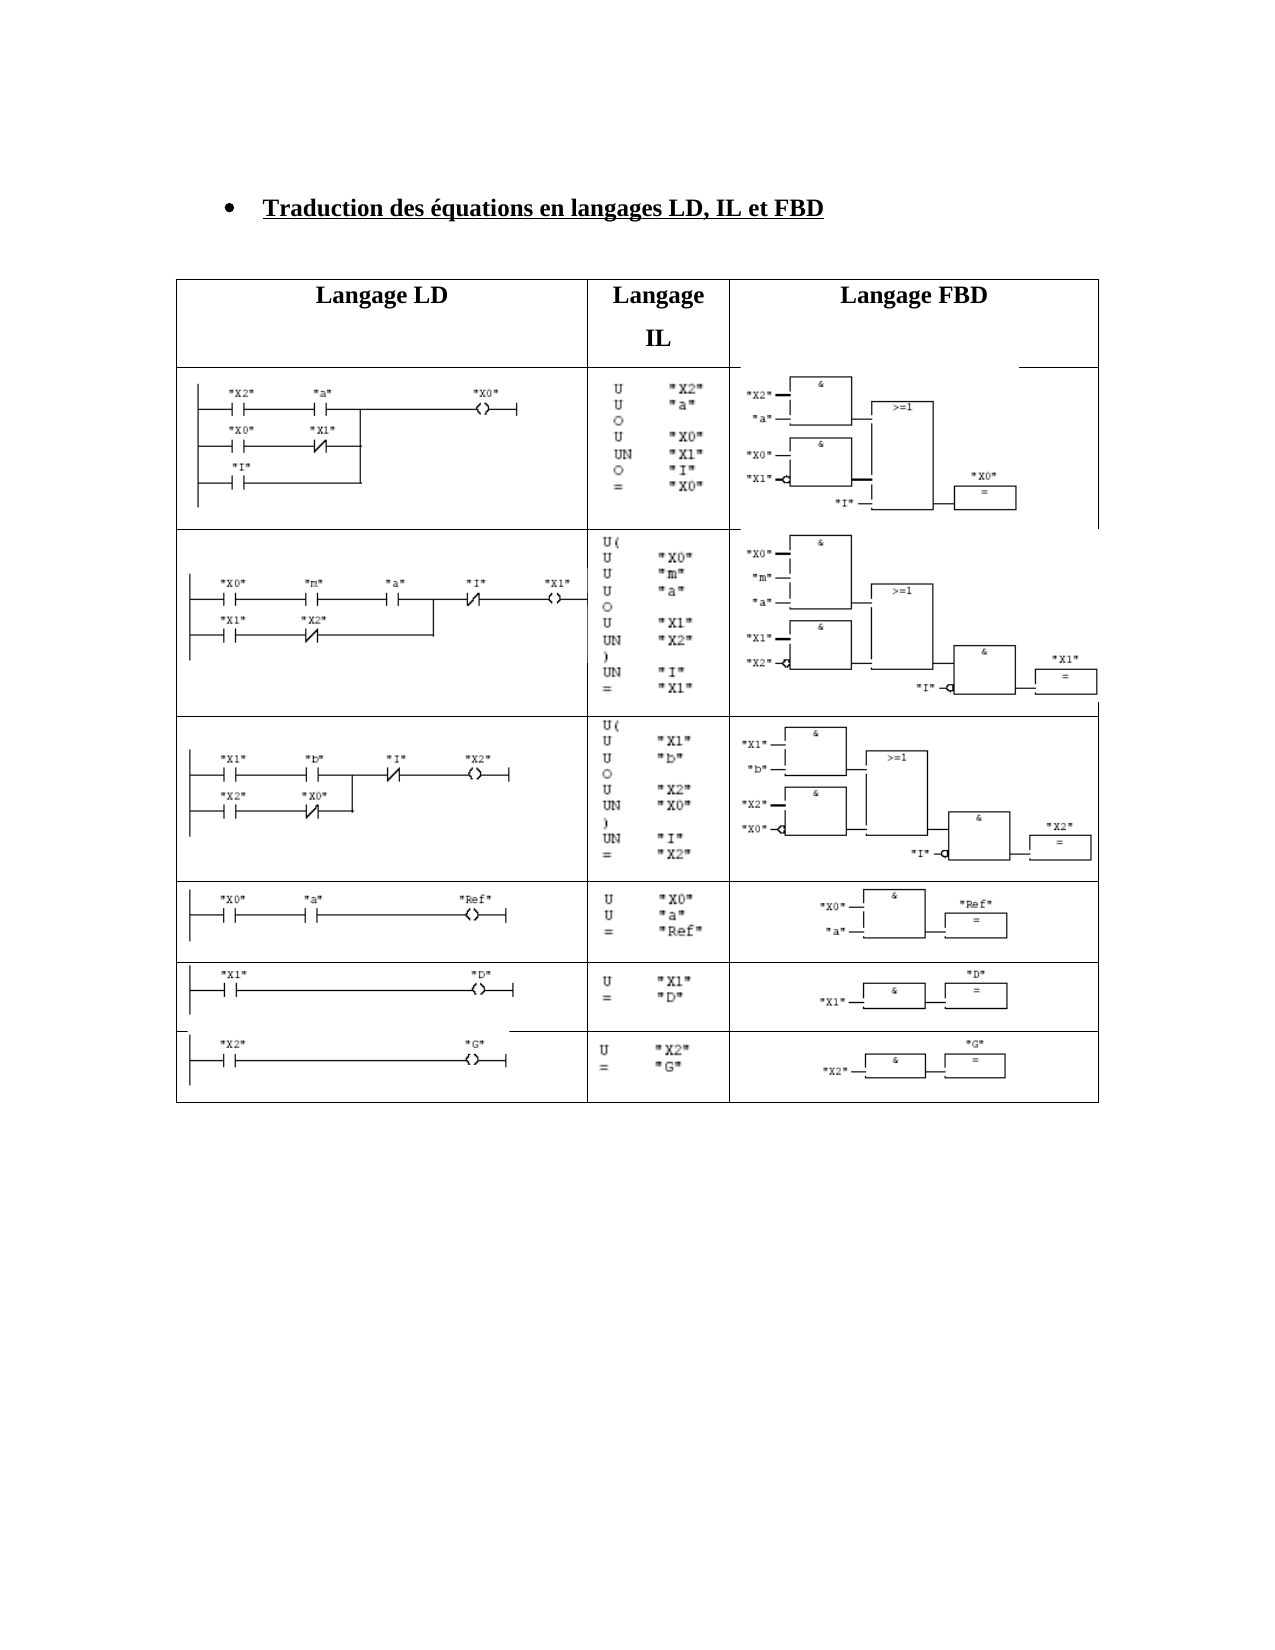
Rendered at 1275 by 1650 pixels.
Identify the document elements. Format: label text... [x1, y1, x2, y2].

table_cell [730, 368, 1098, 529]
table_cell [588, 882, 729, 962]
table_cell [177, 1032, 587, 1102]
table_cell [730, 530, 1098, 716]
picture [598, 1042, 693, 1077]
table_cell [588, 530, 729, 716]
table_cell [588, 963, 729, 1031]
picture [598, 972, 696, 1007]
table_cell [730, 963, 1098, 1031]
picture [187, 372, 522, 510]
picture [598, 890, 708, 941]
picture [740, 721, 1094, 863]
picture [598, 378, 721, 504]
table_header Langage LD [177, 280, 587, 367]
picture [187, 963, 516, 1017]
table_cell [177, 717, 587, 881]
table_cell [730, 882, 1098, 962]
table_header Langage IL [588, 280, 729, 367]
table_cell [177, 530, 587, 716]
table_header Langage FBD [730, 280, 1098, 367]
table_cell [730, 717, 1098, 881]
picture [187, 746, 513, 838]
picture [818, 966, 1010, 1014]
table_cell [588, 717, 729, 881]
table_cell [177, 368, 587, 529]
list Traduction des équations en langages LD, IL et FBD [225, 193, 1087, 222]
picture [598, 531, 696, 701]
table_cell [177, 882, 587, 962]
picture [598, 717, 696, 867]
picture [740, 529, 1099, 702]
table_cell [588, 368, 729, 529]
picture [187, 887, 510, 944]
table_cell [588, 1032, 729, 1102]
picture [820, 1037, 1008, 1082]
picture [187, 1031, 510, 1088]
table_cell [730, 1032, 1098, 1102]
picture [740, 367, 1019, 515]
picture [187, 568, 588, 663]
table_cell [177, 963, 587, 1031]
picture [817, 882, 1011, 948]
